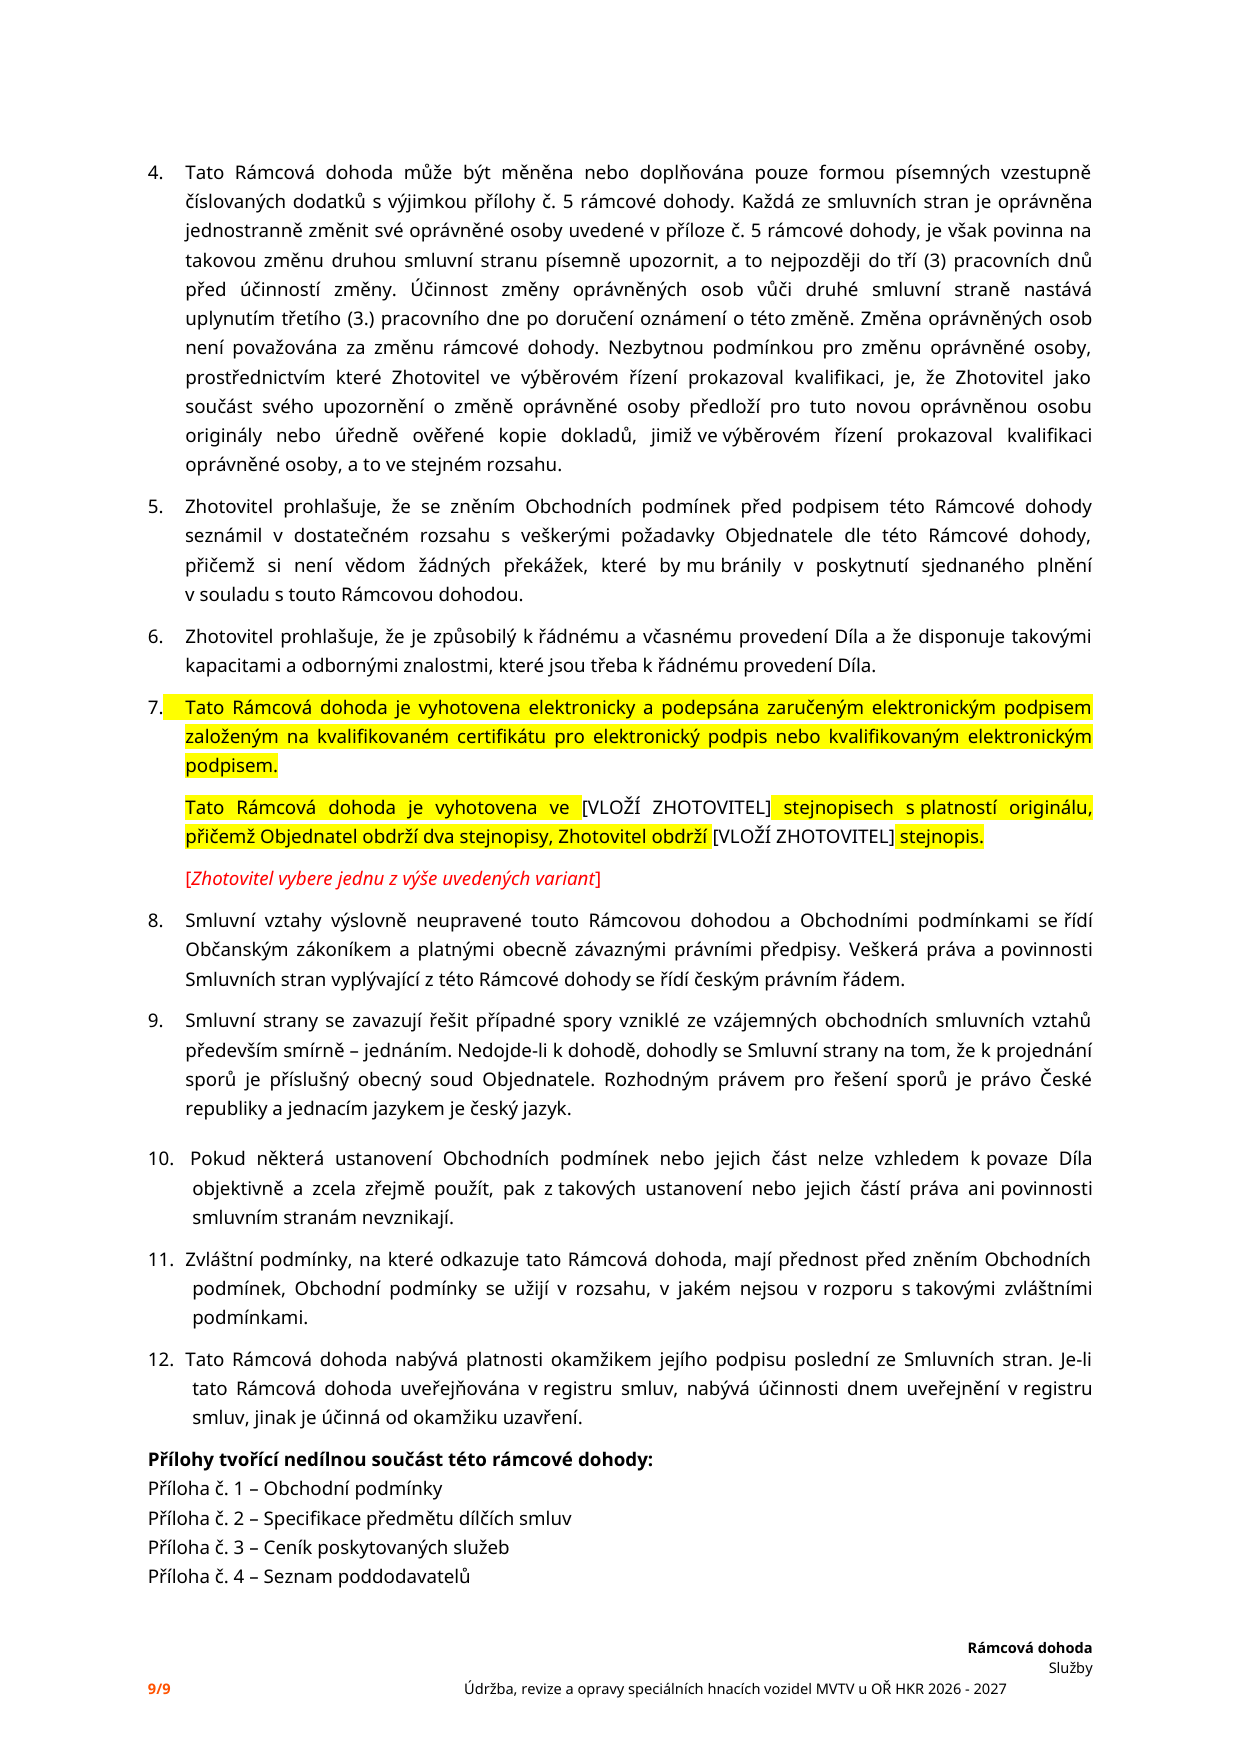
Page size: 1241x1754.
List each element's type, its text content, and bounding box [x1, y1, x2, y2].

text [Zhotovitel vybere jednu z výše uvedených variant] [185, 866, 1093, 891]
list Smluvní strany se zavazují řešit případné spory vzniklé ze vzájemných obchodních smluvních vztahů především smírně – jednáním. Nedojde-li k dohodě, dohodly se Smluvní strany na tom, že k projednání sporů je příslušný obecný soud Objednatele. Rozhodným právem pro řešení sporů je právo České republiky a jednacím jazykem je český jazyk. [148, 1008, 1093, 1121]
text Příloha č. 3 – Ceník poskytovaných služeb [148, 1534, 1095, 1560]
list Tato Rámcová dohoda může být měněna nebo doplňována pouze formou písemných vzestupně číslovaných dodatků s výjimkou přílohy č. 5 rámcové dohody. Každá ze smluvních stran je oprávněna jednostranně změnit své oprávněné osoby uvedené v příloze č. 5 rámcové dohody, je však povinna na takovou změnu druhou smluvní stranu písemně upozornit, a to nejpozději do tří (3) pracovních dnů před účinností změny. Účinnost změny oprávněných osob vůči druhé smluvní straně nastává uplynutím třetího (3.) pracovního dne po doručení oznámení o této změně. Změna oprávněných osob není považována za změnu rámcové dohody. Nezbytnou podmínkou pro změnu oprávněné osoby, prostřednictvím které Zhotovitel ve výběrovém řízení prokazoval kvalifikaci, je, že Zhotovitel jako součást svého upozornění o změně oprávněné osoby předloží pro tuto novou oprávněnou osobu originály nebo úředně ověřené kopie dokladů, jimiž ve výběrovém řízení prokazoval kvalifikaci oprávněné osoby, a to ve stejném rozsahu. [148, 159, 1093, 477]
list Zhotovitel prohlašuje, že se zněním Obchodních podmínek před podpisem této Rámcové dohody seznámil v dostatečném rozsahu s veškerými požadavky Objednatele dle této Rámcové dohody, přičemž si není vědom žádných překážek, které by mu bránily v poskytnutí sjednaného plnění v souladu s touto Rámcovou dohodou. [148, 493, 1093, 607]
text Příloha č. 1 – Obchodní podmínky [148, 1476, 1095, 1501]
list Tato Rámcová dohoda nabývá platnosti okamžikem jejího podpisu poslední ze Smluvních stran. Je-li tato Rámcová dohoda uveřejňována v registru smluv, nabývá účinnosti dnem uveřejnění v registru smluv, jinak je účinná od okamžiku uzavření. [148, 1346, 1093, 1430]
text Tato Rámcová dohoda je vyhotovena ve [VLOŽÍ ZHOTOVITEL] stejnopisech s platností originálu, přičemž Objednatel obdrží dva stejnopisy, Zhotovitel obdrží [VLOŽÍ ZHOTOVITEL] stejnopis. [185, 794, 1093, 849]
list Zhotovitel prohlašuje, že je způsobilý k řádnému a včasnému provedení Díla a že disponuje takovými kapacitami a odbornými znalostmi, které jsou třeba k řádnému provedení Díla. [148, 623, 1093, 678]
text Příloha č. 4 – Seznam poddodavatelů [148, 1563, 1095, 1589]
text Příloha č. 2 – Specifikace předmětu dílčích smluv [148, 1505, 1095, 1531]
text Přílohy tvořící nedílnou součást této rámcové dohody: [148, 1446, 1095, 1472]
list Tato Rámcová dohoda je vyhotovena elektronicky a podepsána zaručeným elektronickým podpisem založeným na kvalifikovaném certifikátu pro elektronický podpis nebo kvalifikovaným elektronickým podpisem. [148, 694, 1093, 778]
list Zvláštní podmínky, na které odkazuje tato Rámcová dohoda, mají přednost před zněním Obchodních podmínek, Obchodní podmínky se užijí v rozsahu, v jakém nejsou v rozporu s takovými zvláštními podmínkami. [148, 1246, 1093, 1330]
list Pokud některá ustanovení Obchodních podmínek nebo jejich část nelze vzhledem k povaze Díla objektivně a zcela zřejmě použít, pak z takových ustanovení nebo jejich částí práva ani povinnosti smluvním stranám nevznikají. [148, 1146, 1093, 1229]
list Smluvní vztahy výslovně neupravené touto Rámcovou dohodou a Obchodními podmínkami se řídí Občanským zákoníkem a platnými obecně závaznými právními předpisy. Veškerá práva a povinnosti Smluvních stran vyplývající z této Rámcové dohody se řídí českým právním řádem. [148, 907, 1093, 991]
